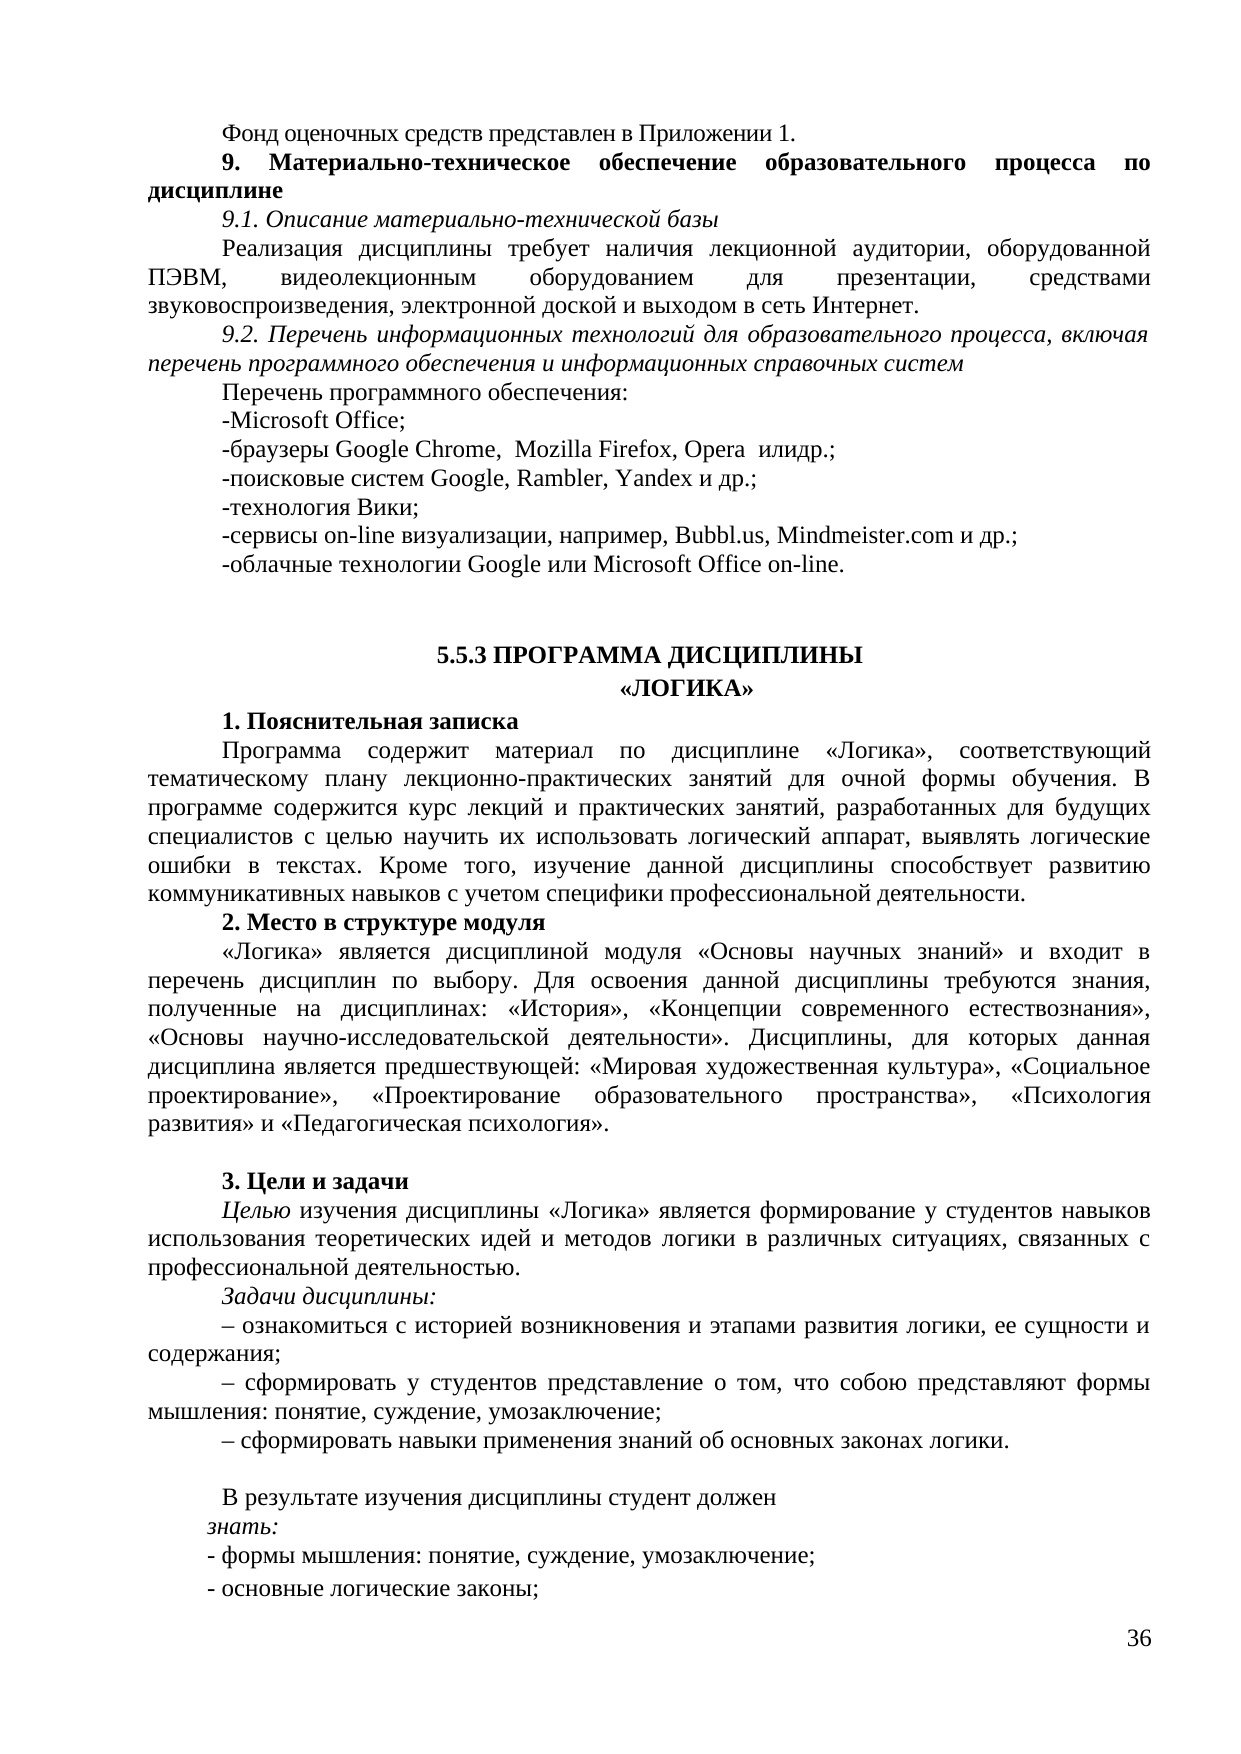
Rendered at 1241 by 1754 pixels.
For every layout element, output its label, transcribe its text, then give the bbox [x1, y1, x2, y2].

text 9.1. Описание материально-технической базы [148, 204, 1152, 233]
text «ЛОГИКА» [148, 673, 1152, 702]
text - формы мышления: понятие, суждение, умозаключение; [148, 1540, 1152, 1568]
text Реализация дисциплины требует наличия лекционной аудитории, оборудованной ПЭВМ, видеолекционным оборудованием для презентации, средствами звуковоспроизведения, электронной доской и выходом в сеть Интернет. [148, 233, 1152, 319]
text знать: [148, 1511, 1152, 1540]
text – сформировать навыки применения знаний об основных законах логики. [148, 1425, 1152, 1453]
text -поисковые систем Google, Rambler, Yandex и др.; [148, 463, 1152, 492]
text «Логика» является дисциплиной модуля «Основы научных знаний» и входит в перечень дисциплин по выбору. Для освоения данной дисциплины требуются знания, полученные на дисциплинах: «История», «Концепции современного естествознания», «Основы научно-исследовательской деятельности». Дисциплины, для которых данная дисциплина является предшествующей: «Мировая художественная культура», «Социальное проектирование», «Проектирование образовательного пространства», «Психология развития» и «Педагогическая психология». [148, 936, 1152, 1137]
text 3. Цели и задачи [148, 1166, 1152, 1195]
text Целью изучения дисциплины «Логика» является формирование у студентов навыков использования теоретических идей и методов логики в различных ситуациях, связанных с профессиональной деятельностью. [148, 1195, 1152, 1281]
text Фонд оценочных средств представлен в Приложении 1. [148, 118, 1152, 147]
text Программа содержит материал по дисциплине «Логика», соответствующий тематическому плану лекционно-практических занятий для очной формы обучения. В программе содержится курс лекций и практических занятий, разработанных для будущих специалистов с целью научить их использовать логический аппарат, выявлять логические ошибки в текстах. Кроме того, изучение данной дисциплины способствует развитию коммуникативных навыков с учетом специфики профессиональной деятельности. [148, 735, 1152, 907]
text 1. Пояснительная записка [148, 706, 1152, 735]
text 5.5.3 Программа дисциплины [148, 640, 1152, 669]
text -облачные технологии Google или Microsoft Office on-line. [148, 549, 1152, 578]
text -Microsoft Office; [148, 406, 1152, 434]
text – сформировать у студентов представление о том, что собою представляют формы мышления: понятие, суждение, умозаключение; [148, 1367, 1152, 1425]
text – ознакомиться с историей возникновения и этапами развития логики, ее сущности и содержания; [148, 1310, 1152, 1367]
text Задачи дисциплины: [148, 1281, 1152, 1310]
text -браузеры Google Chrome, Mozilla Firefox, Opera илидр.; [148, 434, 1152, 463]
text 9.2. Перечень информационных технологий для образовательного процесса, включая перечень программного обеспечения и информационных справочных систем [148, 319, 1152, 377]
text - основные логические законы; [148, 1573, 1152, 1602]
text 2. Место в структуре модуля [148, 907, 1152, 936]
text -технология Вики; [148, 492, 1152, 521]
text -сервисы on-line визуализации, например, Bubbl.us, Mindmeister.com и др.; [148, 521, 1152, 549]
text В результате изучения дисциплины студент должен [148, 1482, 1152, 1511]
text Перечень программного обеспечения: [148, 377, 1152, 406]
text 9. Материально-техническое обеспечение образовательного процесса по дисциплине [148, 147, 1152, 204]
